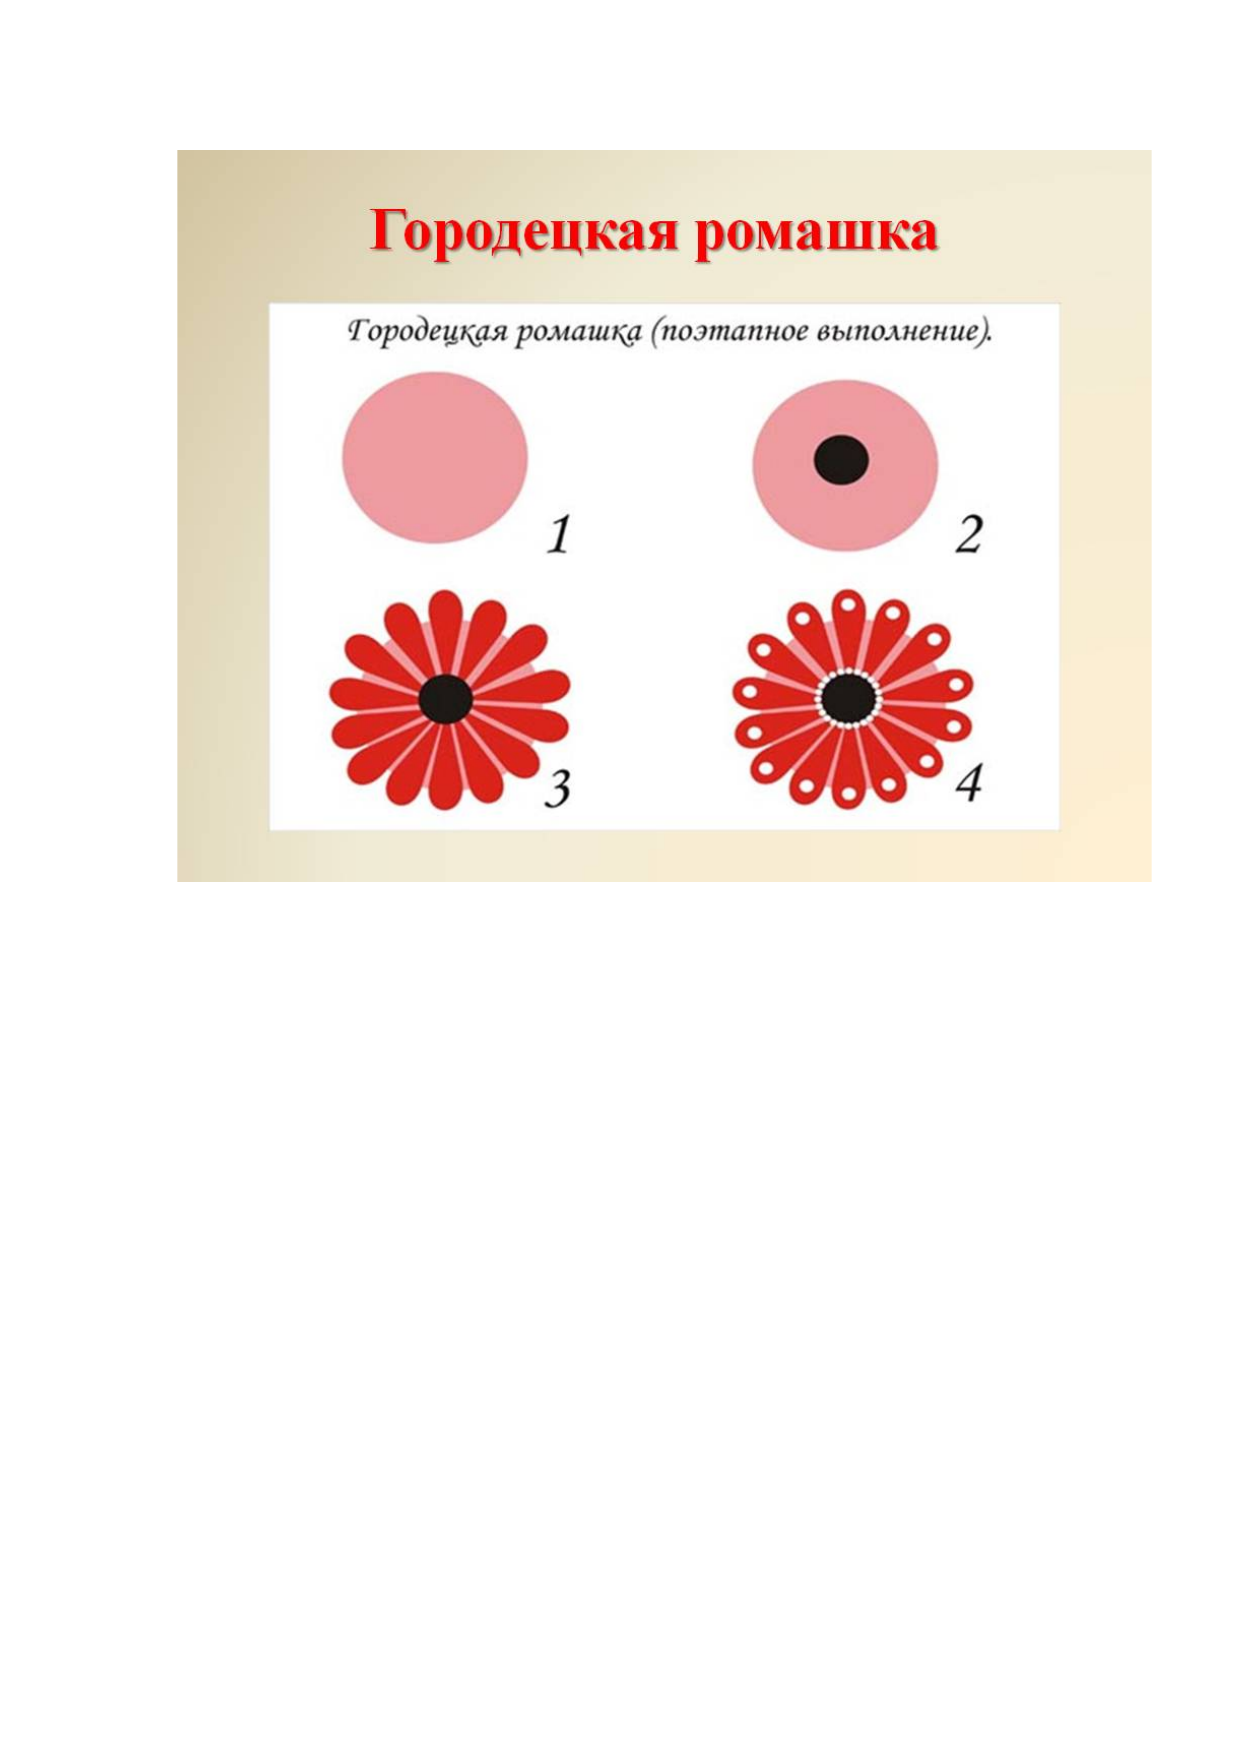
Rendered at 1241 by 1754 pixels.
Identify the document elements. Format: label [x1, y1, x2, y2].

picture [177, 150, 1152, 882]
